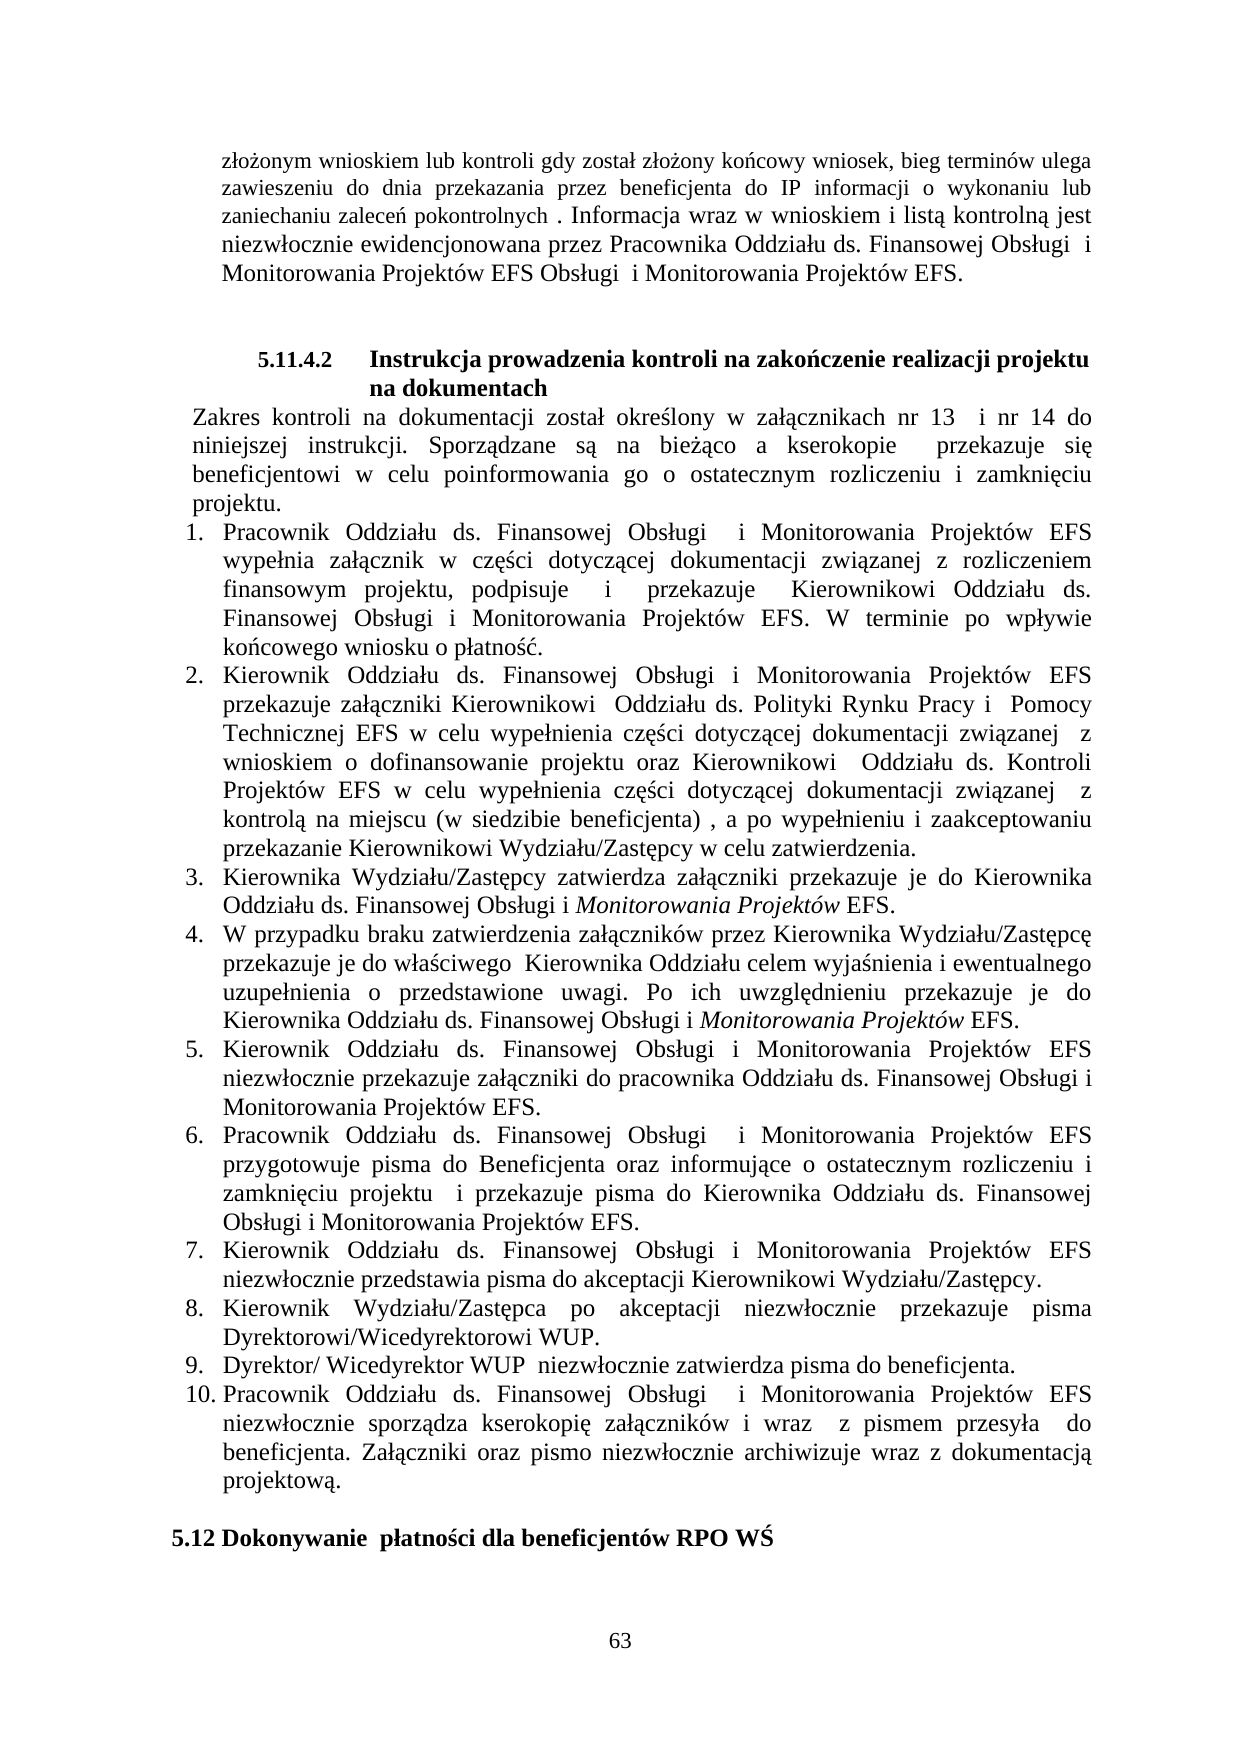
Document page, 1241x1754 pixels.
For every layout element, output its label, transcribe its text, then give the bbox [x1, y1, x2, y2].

list Dyrektor/ Wicedyrektor WUP niezwłocznie zatwierdza pisma do beneficjenta. [185, 1350, 1093, 1379]
list Pracownik Oddziału ds. Finansowej Obsługi i Monitorowania Projektów EFS niezwłocznie sporządza kserokopię załączników i wraz z pismem przesyła do beneficjenta. Załączniki oraz pismo niezwłocznie archiwizuje wraz z dokumentacją projektową. [185, 1379, 1093, 1494]
list Kierownik Oddziału ds. Finansowej Obsługi i Monitorowania Projektów EFS niezwłocznie przedstawia pisma do akceptacji Kierownikowi Wydziału/Zastępcy. [185, 1235, 1093, 1293]
list Kierownik Oddziału ds. Finansowej Obsługi i Monitorowania Projektów EFS niezwłocznie przekazuje załączniki do pracownika Oddziału ds. Finansowej Obsługi i Monitorowania Projektów EFS. [185, 1034, 1093, 1120]
list Kierownik Oddziału ds. Finansowej Obsługi i Monitorowania Projektów EFS przekazuje załączniki Kierownikowi Oddziału ds. Polityki Rynku Pracy i Pomocy Technicznej EFS w celu wypełnienia części dotyczącej dokumentacji związanej z wnioskiem o dofinansowanie projektu oraz Kierownikowi Oddziału ds. Kontroli Projektów EFS w celu wypełnienia części dotyczącej dokumentacji związanej z kontrolą na miejscu (w siedzibie beneficjenta) , a po wypełnieniu i zaakceptowaniu przekazanie Kierownikowi Wydziału/Zastępcy w celu zatwierdzenia. [185, 660, 1093, 862]
list Kierownika Wydziału/Zastępcy zatwierdza załączniki przekazuje je do Kierownika Oddziału ds. Finansowej Obsługi i Monitorowania Projektów EFS. [185, 862, 1093, 919]
list Pracownik Oddziału ds. Finansowej Obsługi i Monitorowania Projektów EFS wypełnia załącznik w części dotyczącej dokumentacji związanej z rozliczeniem finansowym projektu, podpisuje i przekazuje Kierownikowi Oddziału ds. Finansowej Obsługi i Monitorowania Projektów EFS. W terminie po wpływie końcowego wniosku o płatność. [185, 517, 1093, 660]
subtitle Instrukcja prowadzenia kontroli na zakończenie realizacji projektu na dokumentach [258, 344, 1093, 402]
list W przypadku braku zatwierdzenia załączników przez Kierownika Wydziału/Zastępcę przekazuje je do właściwego Kierownika Oddziału celem wyjaśnienia i ewentualnego uzupełnienia o przedstawione uwagi. Po ich uwzględnieniu przekazuje je do Kierownika Oddziału ds. Finansowej Obsługi i Monitorowania Projektów EFS. [185, 919, 1093, 1034]
text Zakres kontroli na dokumentacji został określony w załącznikach nr 13 i nr 14 do niniejszej instrukcji. Sporządzane są na bieżąco a kserokopie przekazuje się beneficjentowi w celu poinformowania go o ostatecznym rozliczeniu i zamknięciu projektu. [192, 402, 1093, 517]
list Kierownik Wydziału/Zastępca po akceptacji niezwłocznie przekazuje pisma Dyrektorowi/Wicedyrektorowi WUP. [185, 1293, 1093, 1350]
subtitle Dokonywanie płatności dla beneficjentów RPO WŚ [171, 1523, 1093, 1552]
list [184, 148, 1093, 287]
list Pracownik Oddziału ds. Finansowej Obsługi i Monitorowania Projektów EFS przygotowuje pisma do Beneficjenta oraz informujące o ostatecznym rozliczeniu i zamknięciu projektu i przekazuje pisma do Kierownika Oddziału ds. Finansowej Obsługi i Monitorowania Projektów EFS. [185, 1120, 1093, 1235]
